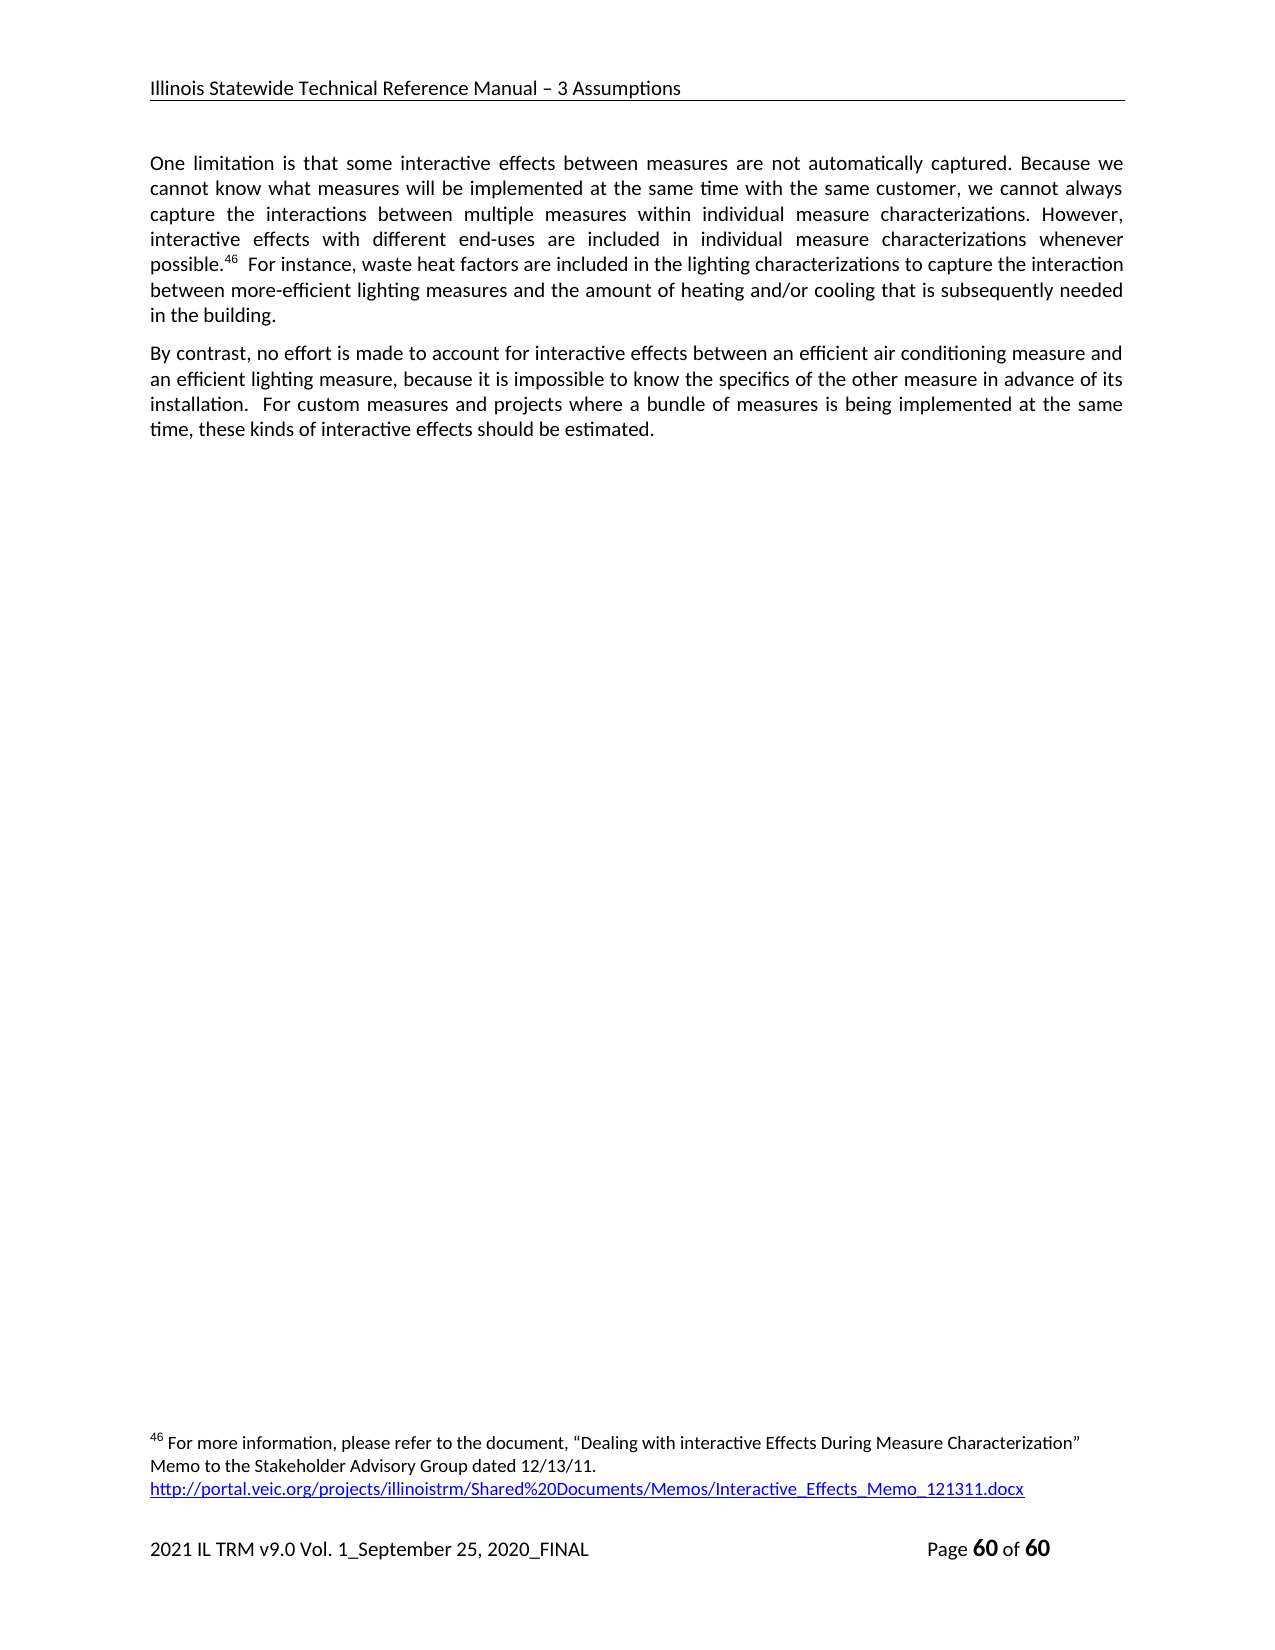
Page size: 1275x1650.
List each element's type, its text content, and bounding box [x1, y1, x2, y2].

text One limitation is that some interactive effects between measures are not automatically captured. Because we cannot know what measures will be implemented at the same time with the same customer, we cannot always capture the interactions between multiple measures within individual measure characterizations. However, interactive effects with different end-uses are included in individual measure characterizations whenever possible. For instance, waste heat factors are included in the lighting characterizations to capture the interaction between more-efficient lighting measures and the amount of heating and/or cooling that is subsequently needed in the building. [150, 150, 1125, 328]
text By contrast, no effort is made to account for interactive effects between an efficient air conditioning measure and an efficient lighting measure, because it is impossible to know the specifics of the other measure in advance of its installation. For custom measures and projects where a bundle of measures is being implemented at the same time, these kinds of interactive effects should be estimated. [150, 340, 1125, 442]
